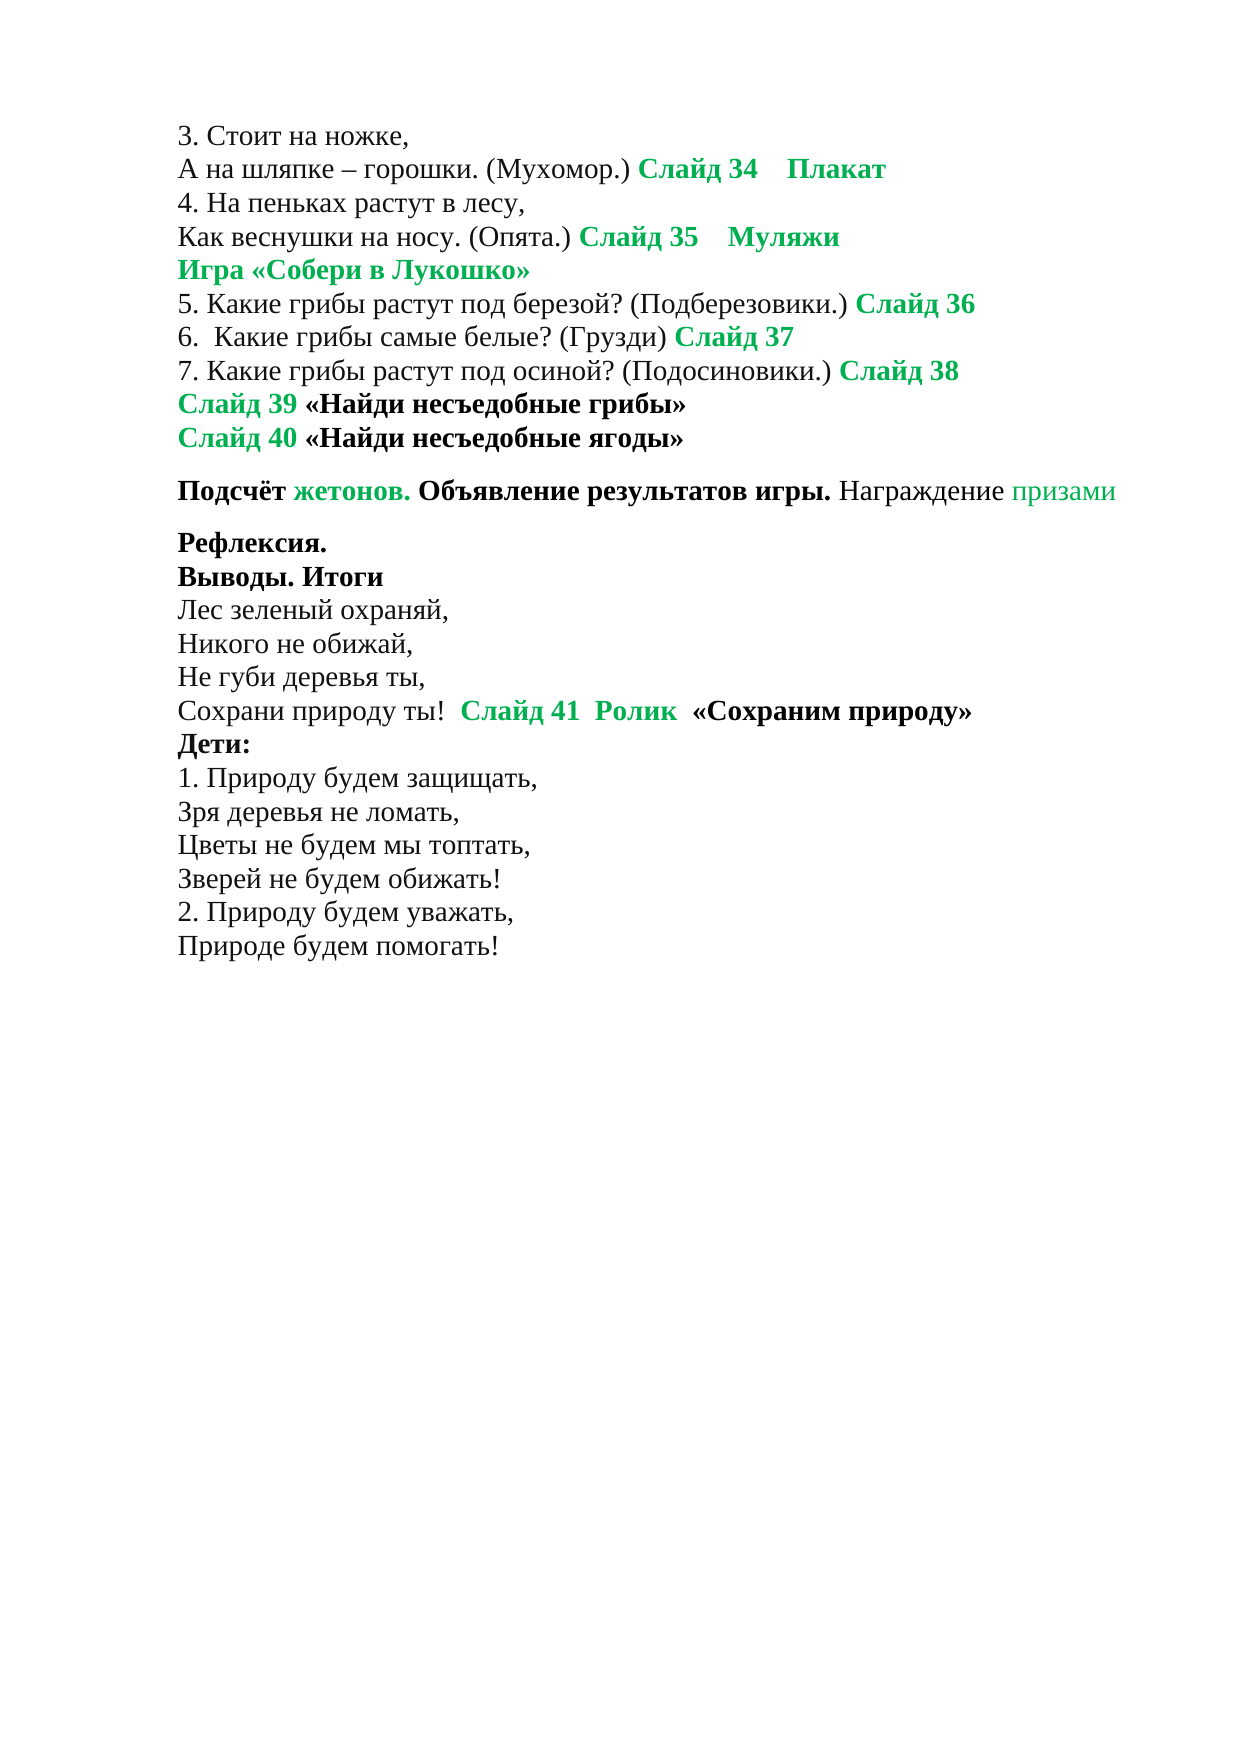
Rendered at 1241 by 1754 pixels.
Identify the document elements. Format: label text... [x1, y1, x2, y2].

text Подсчёт жетонов. Объявление результатов игры. Награждение призами [177, 473, 1152, 506]
text Рефлексия. [177, 525, 1152, 559]
text Выводы. Итоги [177, 559, 1152, 592]
text Природе будем помогать! [177, 928, 1152, 961]
text Сохрани природу ты! Слайд 41 Ролик «Сохраним природу» [177, 693, 1152, 727]
text Игра «Собери в Лукошко» [177, 252, 1152, 286]
text Зря деревья не ломать, [177, 794, 1152, 827]
text Слайд 39 «Найди несъедобные грибы» [177, 386, 1152, 420]
text 5. Какие грибы растут под березой? (Подберезовики.) Слайд 36 [177, 286, 1152, 319]
text 1. Природу будем защищать, [177, 760, 1152, 794]
text 3. Стоит на ножке, [177, 118, 1152, 152]
text Цветы не будем мы топтать, [177, 827, 1152, 861]
text Лес зеленый охраняй, [177, 592, 1152, 626]
text Зверей не будем обижать! [177, 861, 1152, 894]
text 6. Какие грибы самые белые? (Грузди) Слайд 37 [177, 319, 1152, 353]
text Как веснушки на носу. (Опята.) Слайд 35 Муляжи [177, 219, 1152, 252]
text Не губи деревья ты, [177, 659, 1152, 693]
text 4. На пеньках растут в лесу, [177, 185, 1152, 219]
text Дети: [177, 727, 1152, 760]
text Никого не обижай, [177, 626, 1152, 659]
text А на шляпке – горошки. (Мухомор.) Слайд 34 Плакат [177, 152, 1152, 185]
text Слайд 40 «Найди несъедобные ягоды» [177, 420, 1152, 453]
text 7. Какие грибы растут под осиной? (Подосиновики.) Слайд 38 [177, 353, 1152, 386]
text 2. Природу будем уважать, [177, 894, 1152, 928]
